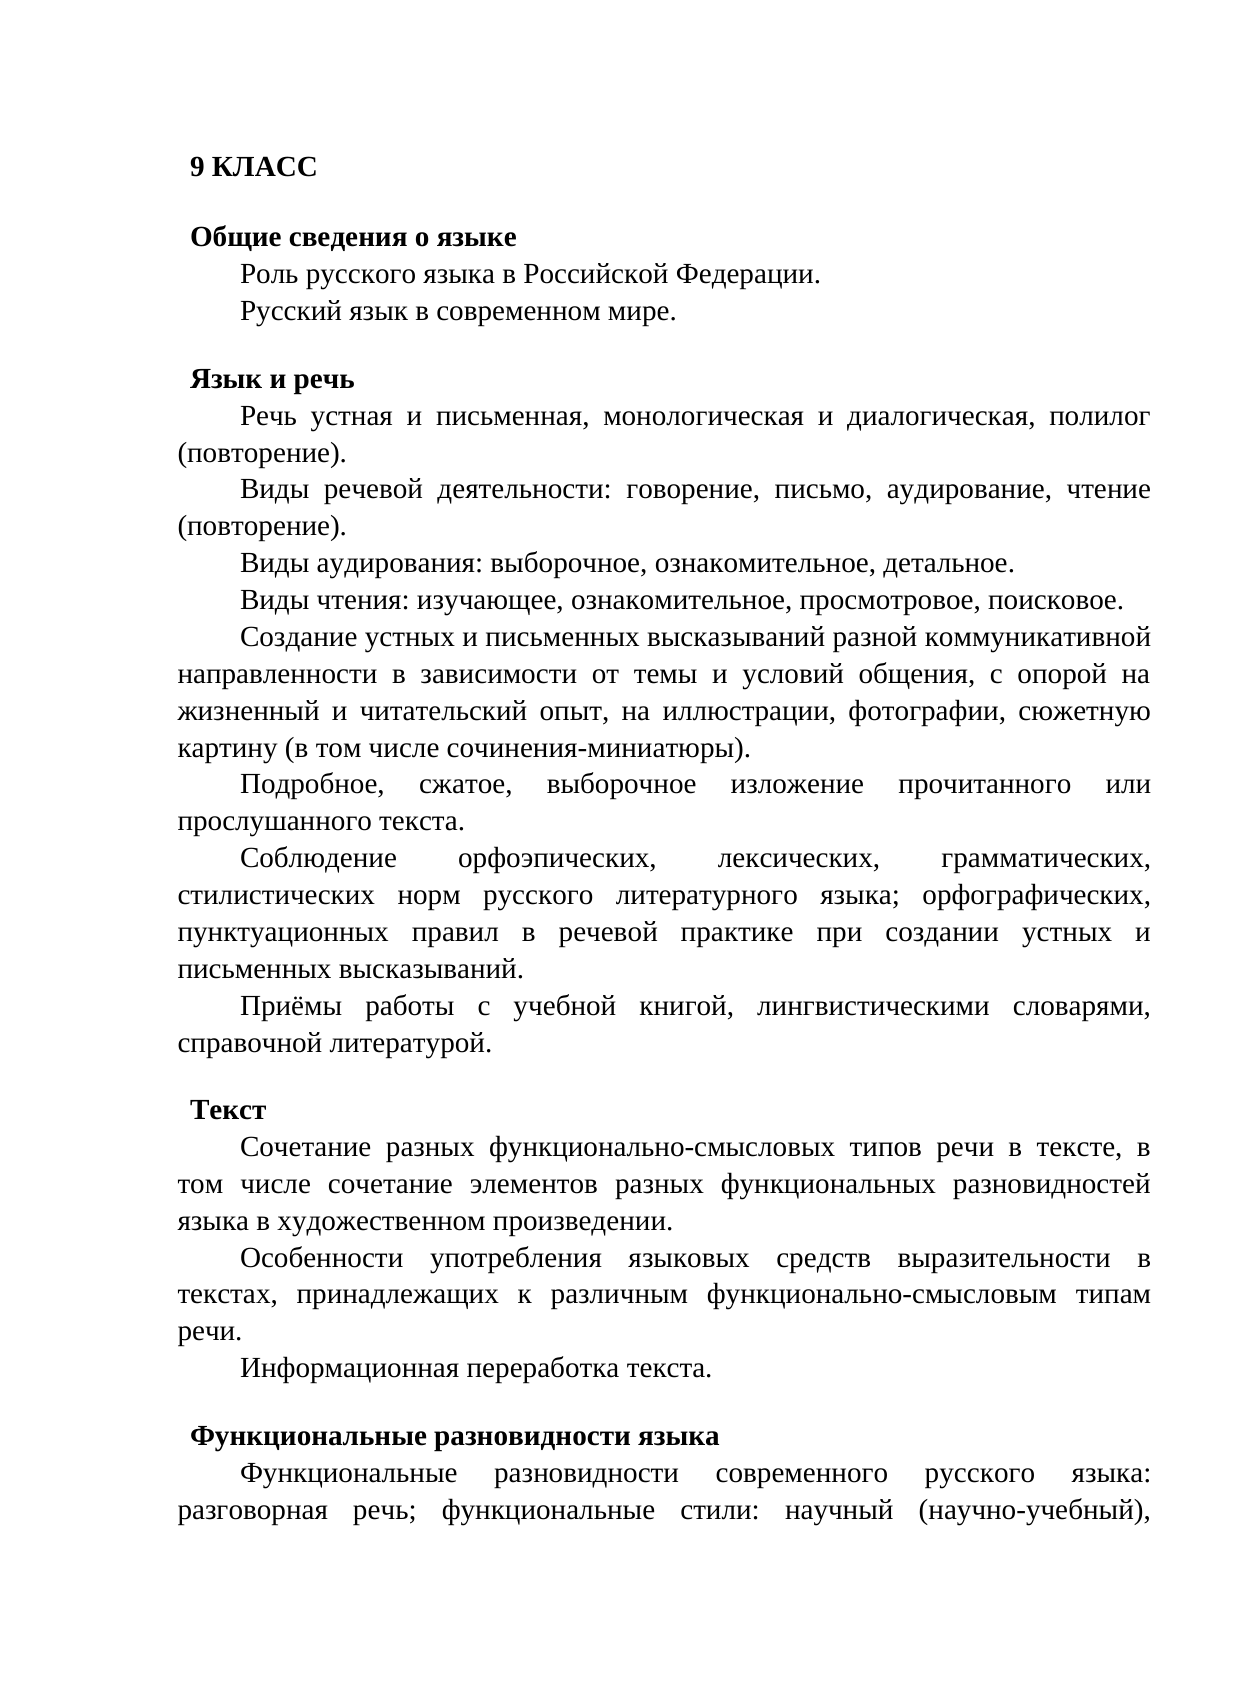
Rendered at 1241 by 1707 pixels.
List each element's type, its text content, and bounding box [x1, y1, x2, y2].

text Виды чтения: изучающее, ознакомительное, просмотровое, поисковое. [177, 582, 1152, 616]
text Особенности употребления языковых средств выразительности в текстах, принадлежащих к различным функционально-смысловым типам речи. [177, 1240, 1152, 1347]
text Язык и речь [190, 361, 1152, 394]
text Русский язык в современном мире. [177, 293, 1152, 327]
text Подробное, сжатое, выборочное изложение прочитанного или прослушанного текста. [177, 767, 1152, 837]
text Роль русского языка в Российской Федерации. [177, 256, 1152, 290]
text Виды аудирования: выборочное, ознакомительное, детальное. [177, 545, 1152, 579]
text Создание устных и письменных высказываний разной коммуникативной направленности в зависимости от темы и условий общения, с опорой на жизненный и читательский опыт, на иллюстрации, фотографии, сюжетную картину (в том числе сочинения-миниатюры). [177, 619, 1152, 763]
text Информационная переработка текста. [177, 1350, 1152, 1384]
text Текст [190, 1092, 1152, 1126]
text Речь устная и письменная, монологическая и диалогическая, полилог (повторение). [177, 398, 1152, 468]
text Сочетание разных функционально-смысловых типов речи в тексте, в том числе сочетание элементов разных функциональных разновидностей языка в художественном произведении. [177, 1129, 1152, 1236]
text Виды речевой деятельности: говорение, письмо, аудирование, чтение (повторение). [177, 472, 1152, 542]
text 9 КЛАСС [190, 149, 1152, 182]
text Общие сведения о языке [190, 219, 1152, 253]
text Приёмы работы с учебной книгой, лингвистическими словарями, справочной литературой. [177, 988, 1152, 1058]
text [177, 1455, 1152, 1525]
text Соблюдение орфоэпических, лексических, грамматических, стилистических норм русского литературного языка; орфографических, пунктуационных правил в речевой практике при создании устных и письменных высказываний. [177, 840, 1152, 984]
text Функциональные разновидности языка [190, 1418, 1152, 1452]
